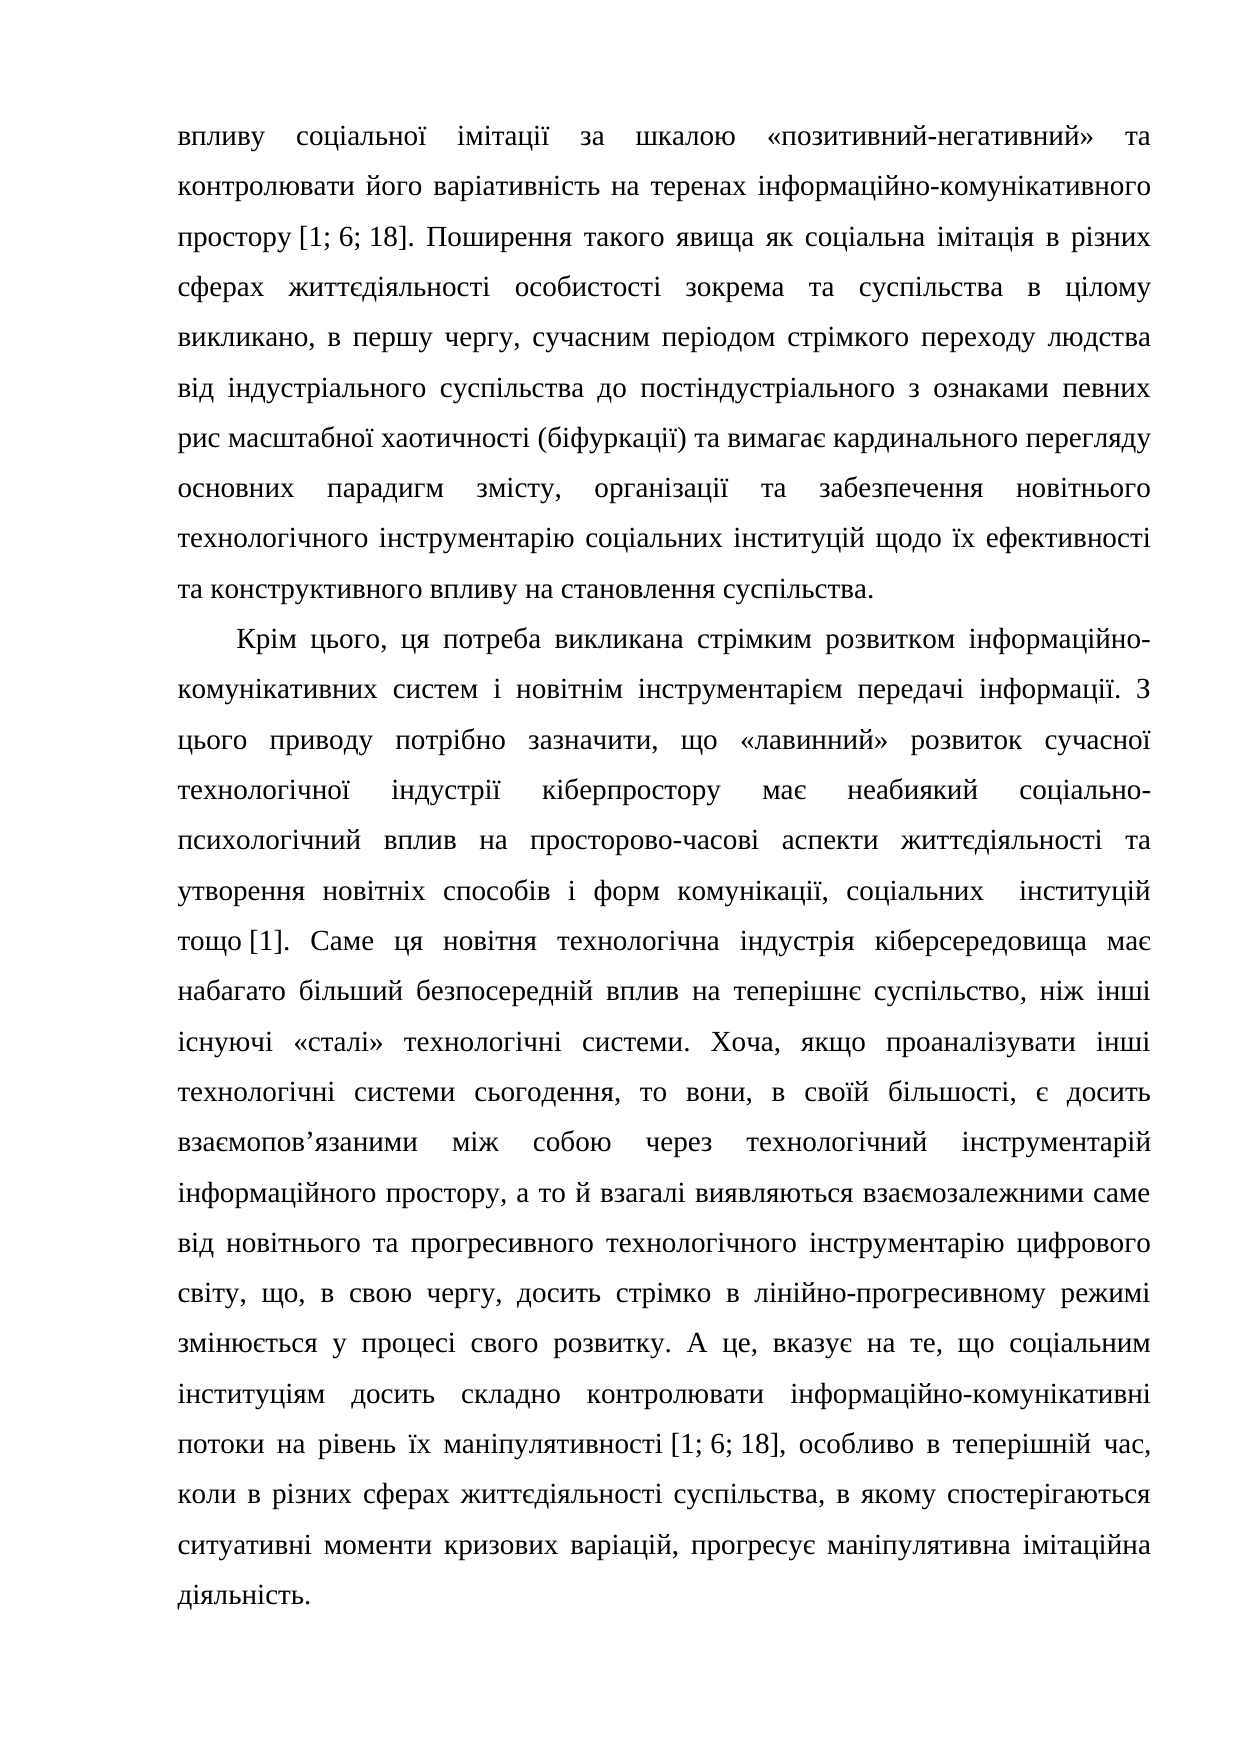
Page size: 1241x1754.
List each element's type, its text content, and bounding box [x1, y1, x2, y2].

text Крім цього, ця потреба викликана стрімким розвитком інформаційно-комунікативних систем і новітнім інструментарієм передачі інформації. З цього приводу потрібно зазначити, що «лавинний» розвиток сучасної технологічної індустрії кіберпростору має неабиякий соціально-психологічний вплив на просторово-часові аспекти життєдіяльності та утворення новітніх способів і форм комунікації, соціальних інституцій тощо [1]. Саме ця новітня технологічна індустрія кіберсередовища має набагато більший безпосередній вплив на теперішнє суспільство, ніж інші існуючі «сталі» технологічні системи. Хоча, якщо проаналізувати інші технологічні системи сьогодення, то вони, в своїй більшості, є досить взаємопов’язаними між собою через технологічний інструментарій інформаційного простору, а то й взагалі виявляються взаємозалежними саме від новітнього та прогресивного технологічного інструментарію цифрового світу, що, в свою чергу, досить стрімко в лінійно-прогресивному режимі змінюється у процесі свого розвитку. А це, вказує на те, що соціальним інституціям досить складно контролювати інформаційно-комунікативні потоки на рівень їх маніпулятивності [1; 6; 18], особливо в теперішній час, коли в різних сферах життєдіяльності суспільства, в якому спостерігаються ситуативні моменти кризових варіацій, прогресує маніпулятивна імітаційна діяльність. [177, 621, 1152, 1611]
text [177, 118, 1152, 604]
